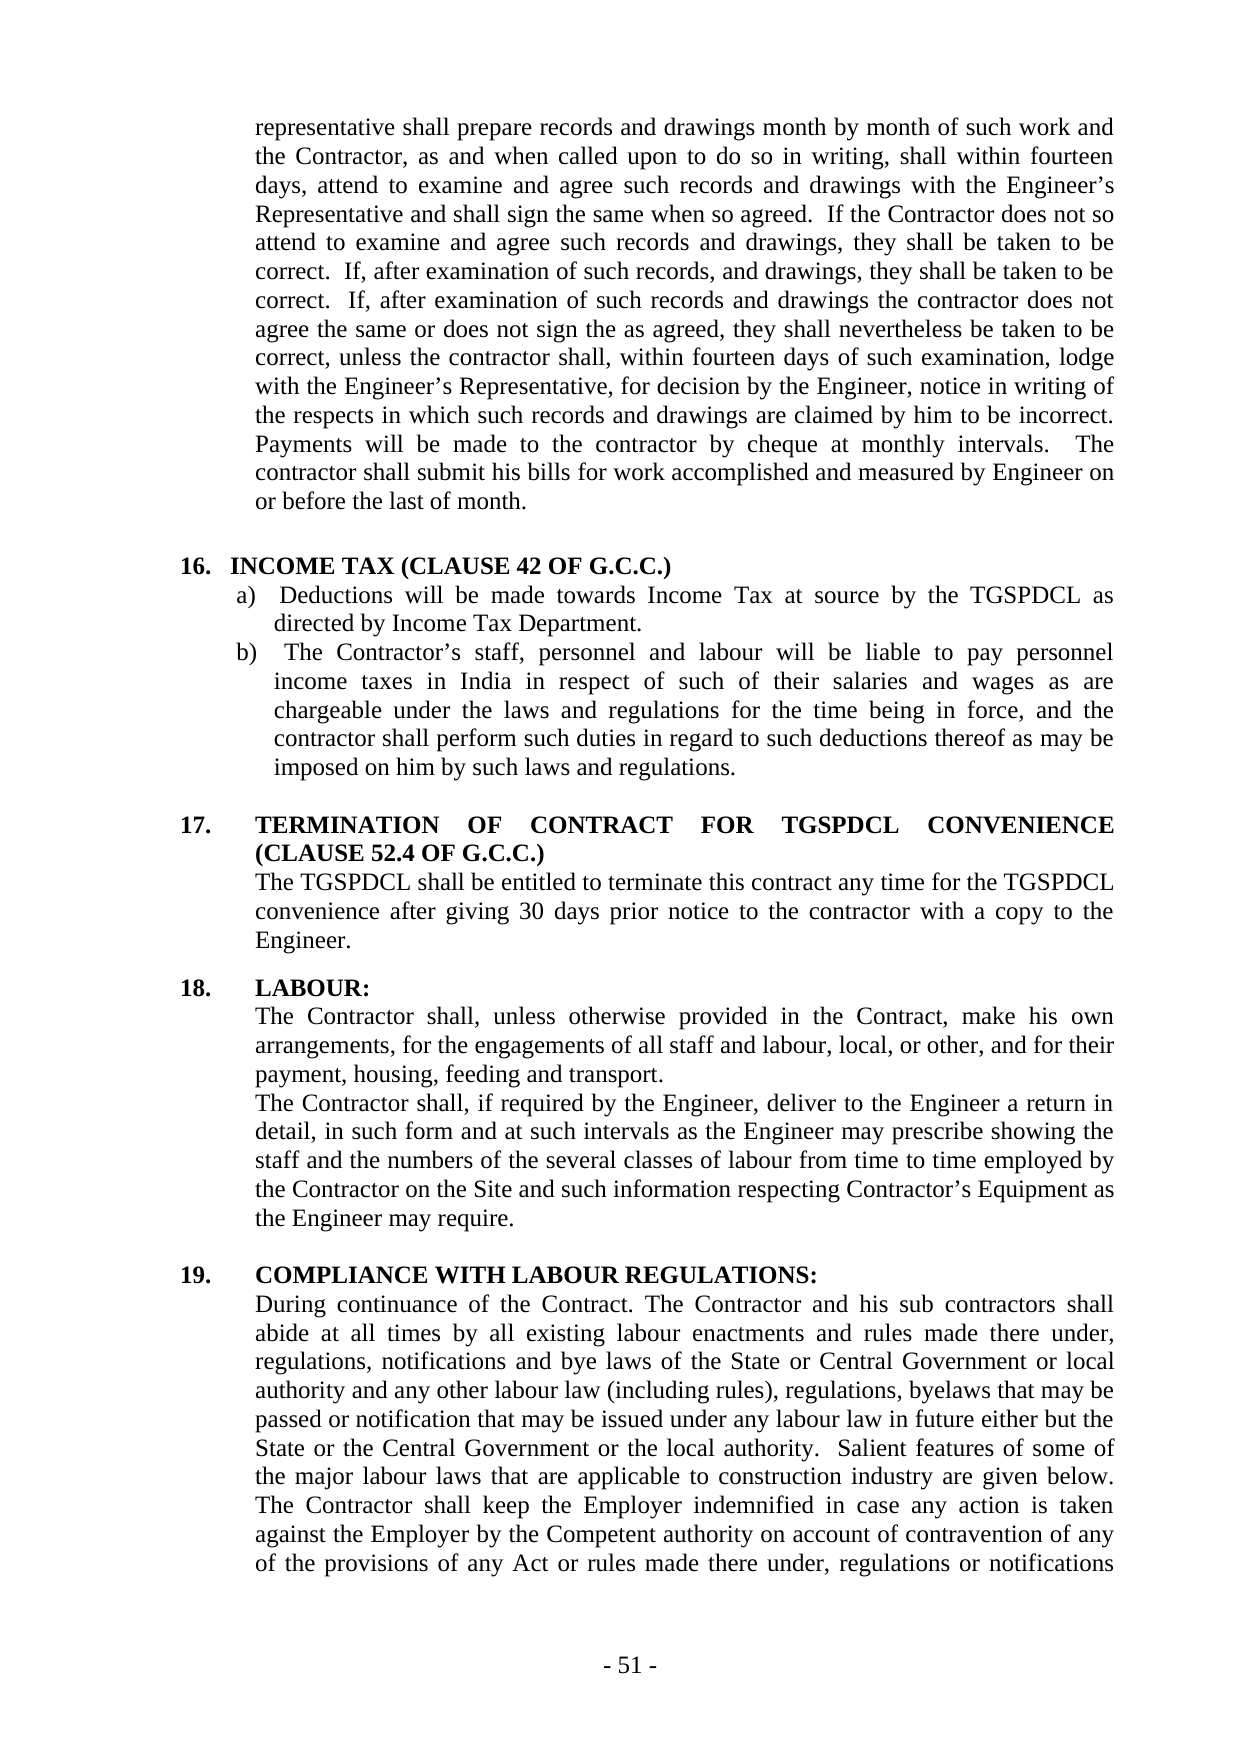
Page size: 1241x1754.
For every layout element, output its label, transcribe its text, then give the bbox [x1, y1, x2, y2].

text 17. TERMINATION OF CONTRACT FOR TGSPDCL CONVENIENCE (CLAUSE 52.4 OF G.C.C.) [180, 810, 1115, 867]
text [255, 112, 1115, 515]
text The Contractor shall, if required by the Engineer, deliver to the Engineer a return in detail, in such form and at such intervals as the Engineer may prescribe showing the staff and the numbers of the several classes of labour from time to time employed by the Contractor on the Site and such information respecting Contractor’s Equipment as the Engineer may require. [255, 1088, 1115, 1231]
text b) The Contractor’s staff, personnel and labour will be liable to pay personnel income taxes in India in respect of such of their salaries and wages as are chargeable under the laws and regulations for the time being in force, and the contractor shall perform such duties in regard to such deductions thereof as may be imposed on him by such laws and regulations. [236, 637, 1115, 781]
text 18. LABOUR: [180, 973, 1115, 1001]
text 16. INCOME TAX (CLAUSE 42 OF G.C.C.) [180, 551, 1115, 580]
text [255, 1289, 1115, 1576]
text The TGSPDCL shall be entitled to terminate this contract any time for the TGSPDCL convenience after giving 30 days prior notice to the contractor with a copy to the Engineer. [255, 867, 1115, 953]
text 19. COMPLIANCE WITH LABOUR REGULATIONS: [180, 1260, 1115, 1289]
text a) Deductions will be made towards Income Tax at source by the TGSPDCL as directed by Income Tax Department. [236, 580, 1115, 637]
text The Contractor shall, unless otherwise provided in the Contract, make his own arrangements, for the engagements of all staff and labour, local, or other, and for their payment, housing, feeding and transport. [255, 1001, 1115, 1088]
